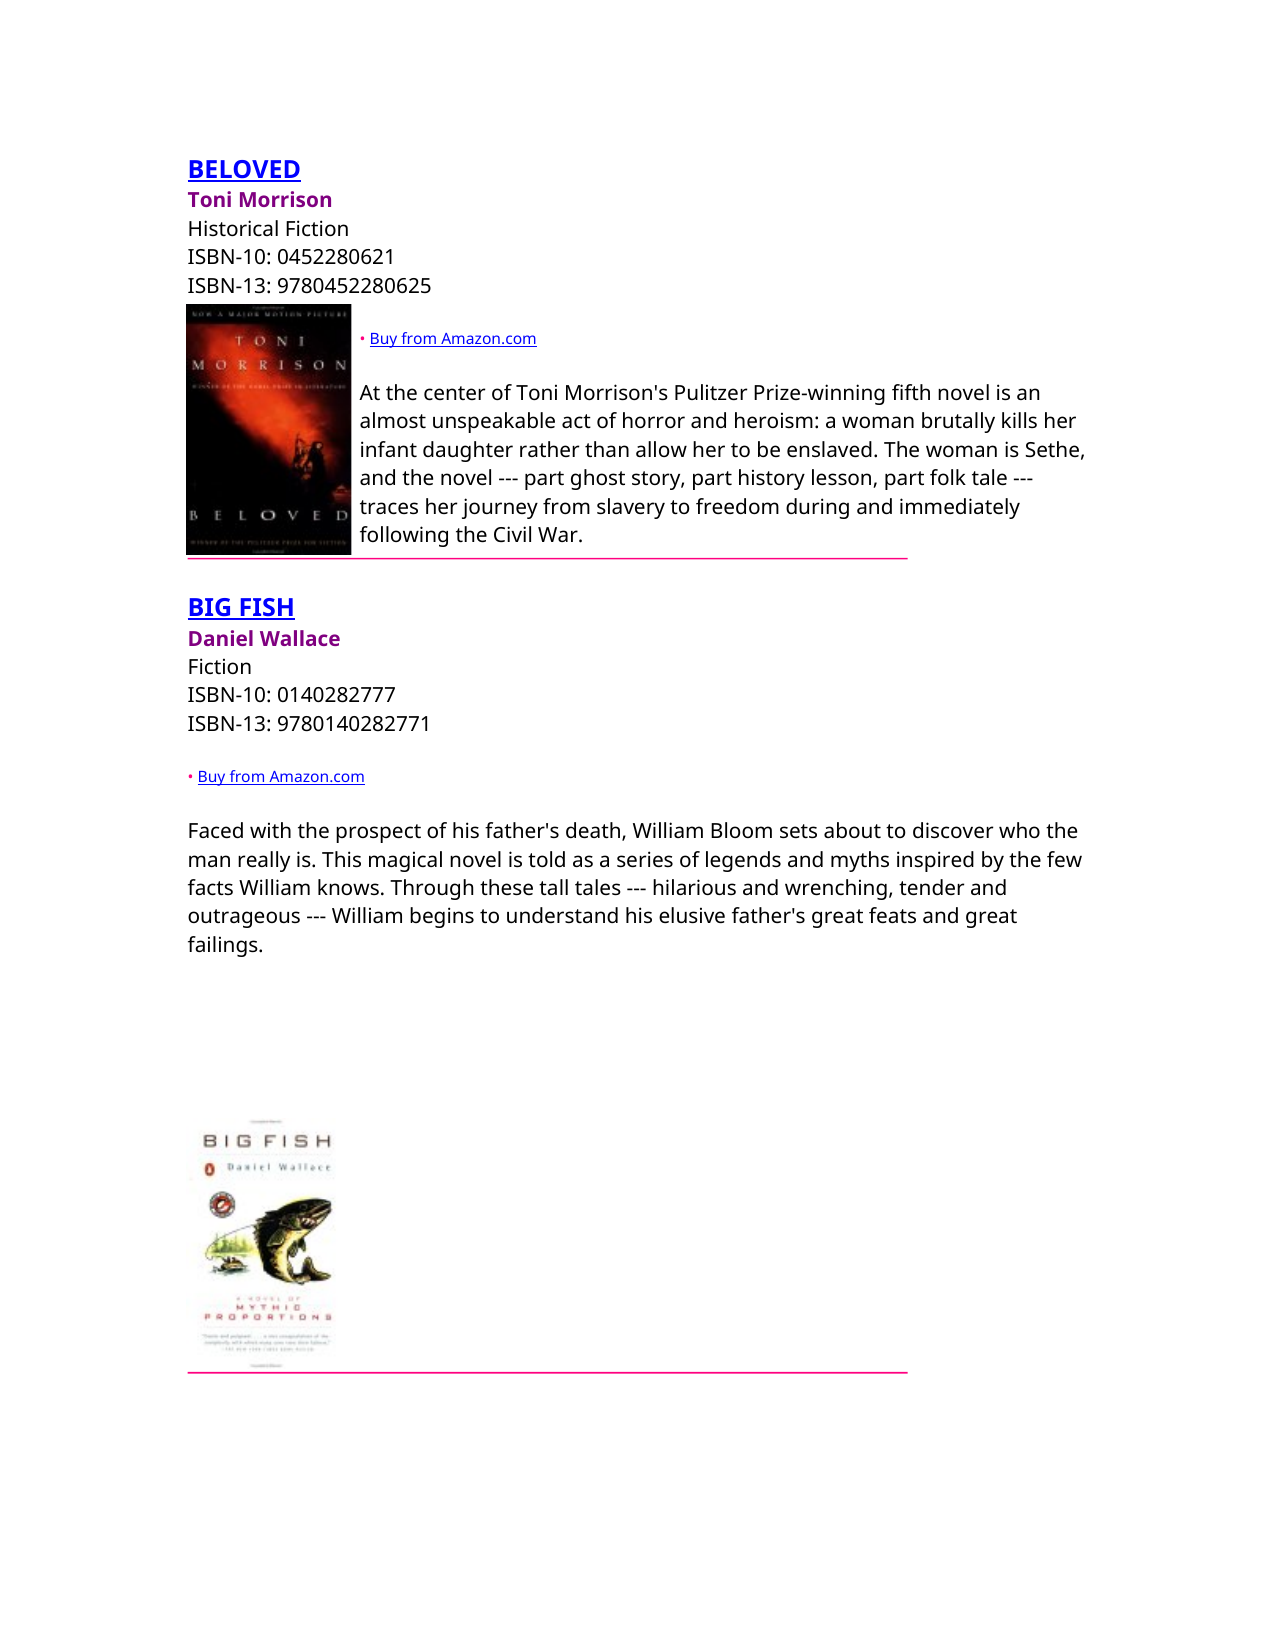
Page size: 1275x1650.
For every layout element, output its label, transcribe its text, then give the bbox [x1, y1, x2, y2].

table_cell BELOVED Toni Morrison Historical Fiction ISBN-10: 0452280621 ISBN-13: 9780452280625 • Buy from Amazon.com At the center of Toni Morrison's Pulitzer Prize-winning fifth novel is an almost unspeakable act of horror and heroism: a woman brutally kills her infant daughter rather than allow her to be enslaved. The woman is Sethe, and the novel --- part ghost story, part history lesson, part folk tale --- traces her journey from slavery to freedom during and immediately following the Civil War. [186, 150, 1095, 556]
table_cell BIG FISH Daniel Wallace Fiction ISBN-10: 0140282777 ISBN-13: 9780140282771 • Buy from Amazon.com Faced with the prospect of his father's death, William Bloom sets about to discover who the man really is. This magical novel is told as a series of legends and myths inspired by the few facts William knows. Through these tall tales --- hilarious and wrenching, tender and outrageous --- William begins to understand his elusive father's great feats and great failings. [186, 588, 1095, 1370]
picture [186, 304, 352, 555]
picture [186, 1118, 347, 1369]
table_cell [186, 556, 1095, 588]
table_cell [186, 1370, 1095, 1402]
